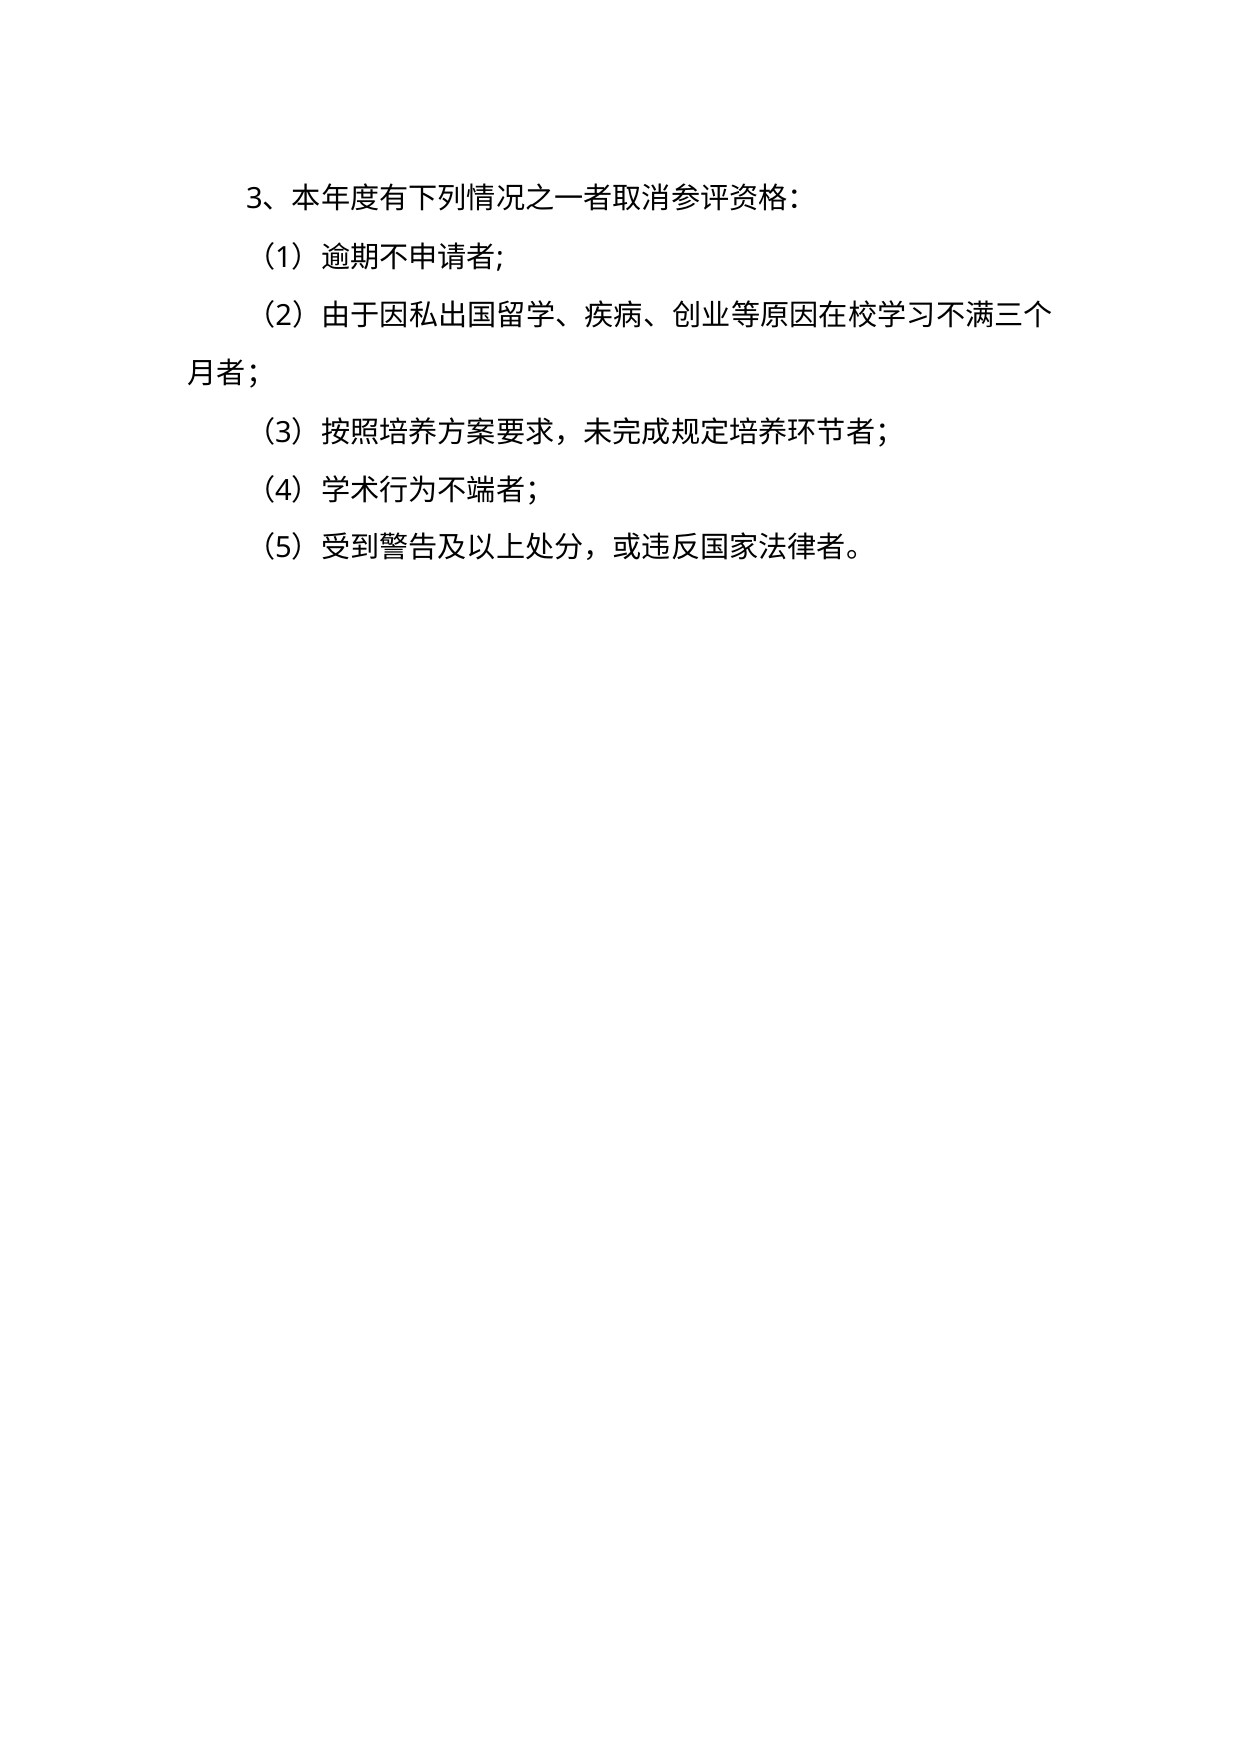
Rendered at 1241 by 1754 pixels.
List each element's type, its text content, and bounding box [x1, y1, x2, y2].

text 3、本年度有下列情况之一者取消参评资格： [187, 162, 1053, 220]
text （5）受到警告及以上处分，或违反国家法律者。 [187, 512, 1053, 577]
text （1）逾期不申请者; [187, 220, 1053, 279]
text （3）按照培养方案要求，未完成规定培养环节者； [187, 395, 1053, 454]
text （2）由于因私出国留学、疾病、创业等原因在校学习不满三个月者； [187, 279, 1053, 395]
text （4）学术行为不端者； [187, 454, 1053, 512]
